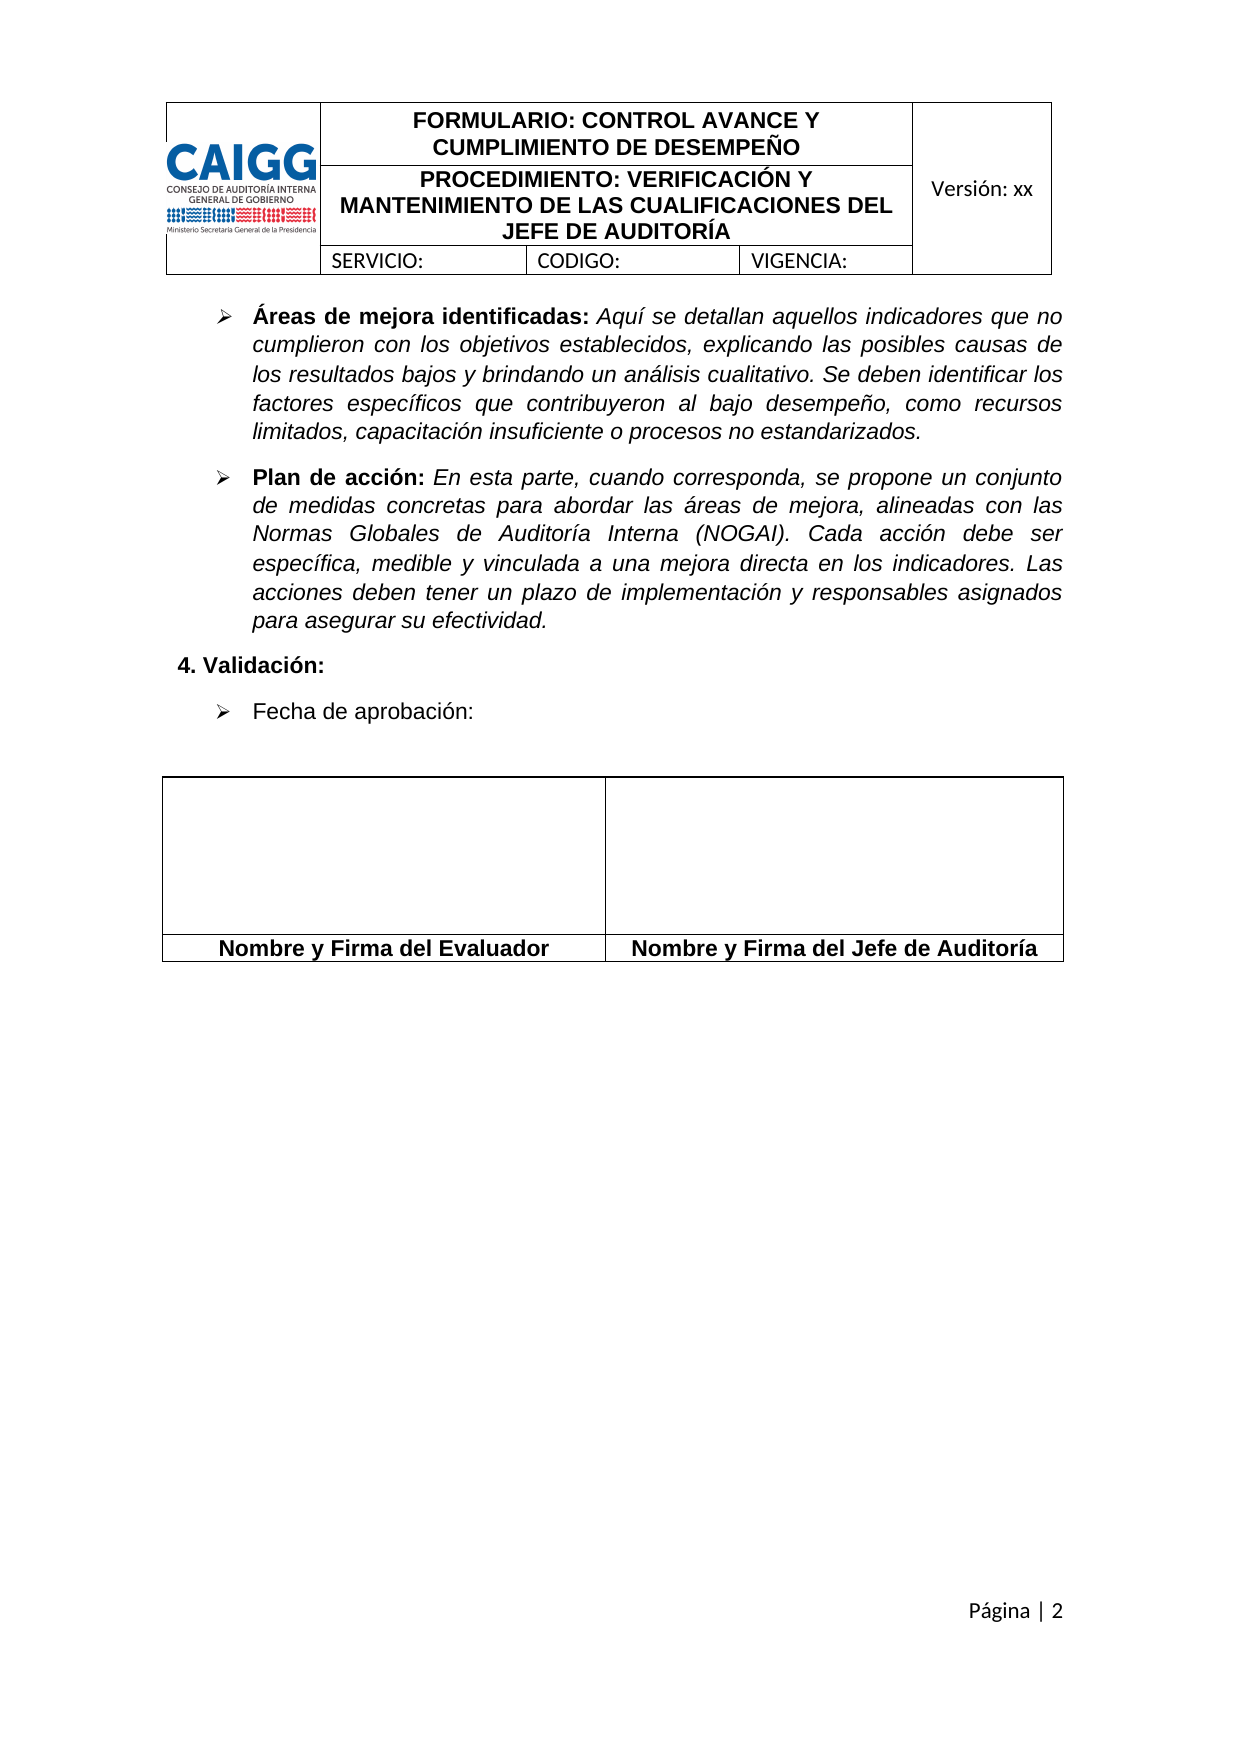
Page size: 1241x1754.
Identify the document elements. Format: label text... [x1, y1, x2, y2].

list Fecha de aprobación: [215, 698, 1063, 724]
list Plan de acción: En esta parte, cuando corresponda, se propone un conjunto de medidas concretas para abordar las áreas de mejora, alineadas con las Normas Globales de Auditoría Interna (NOGAI). Cada acción debe ser específica, medible y vinculada a una mejora directa en los indicadores. Las acciones deben tener un plazo de implementación y responsables asignados para asegurar su efectividad. [215, 463, 1063, 634]
table_header [606, 778, 1063, 934]
table_cell Nombre y Firma del Jefe de Auditoría [606, 935, 1063, 961]
picture [166, 142, 318, 234]
table_cell Nombre y Firma del Evaluador [163, 935, 605, 961]
list Áreas de mejora identificadas: Aquí se detallan aquellos indicadores que no cumplieron con los objetivos establecidos, explicando las posibles causas de los resultados bajos y brindando un análisis cualitativo. Se deben identificar los factores específicos que contribuyeron al bajo desempeño, como recursos limitados, capacitación insuficiente o procesos no estandarizados. [215, 303, 1063, 445]
table_header [163, 778, 605, 934]
text 4. Validación: [177, 652, 1063, 679]
